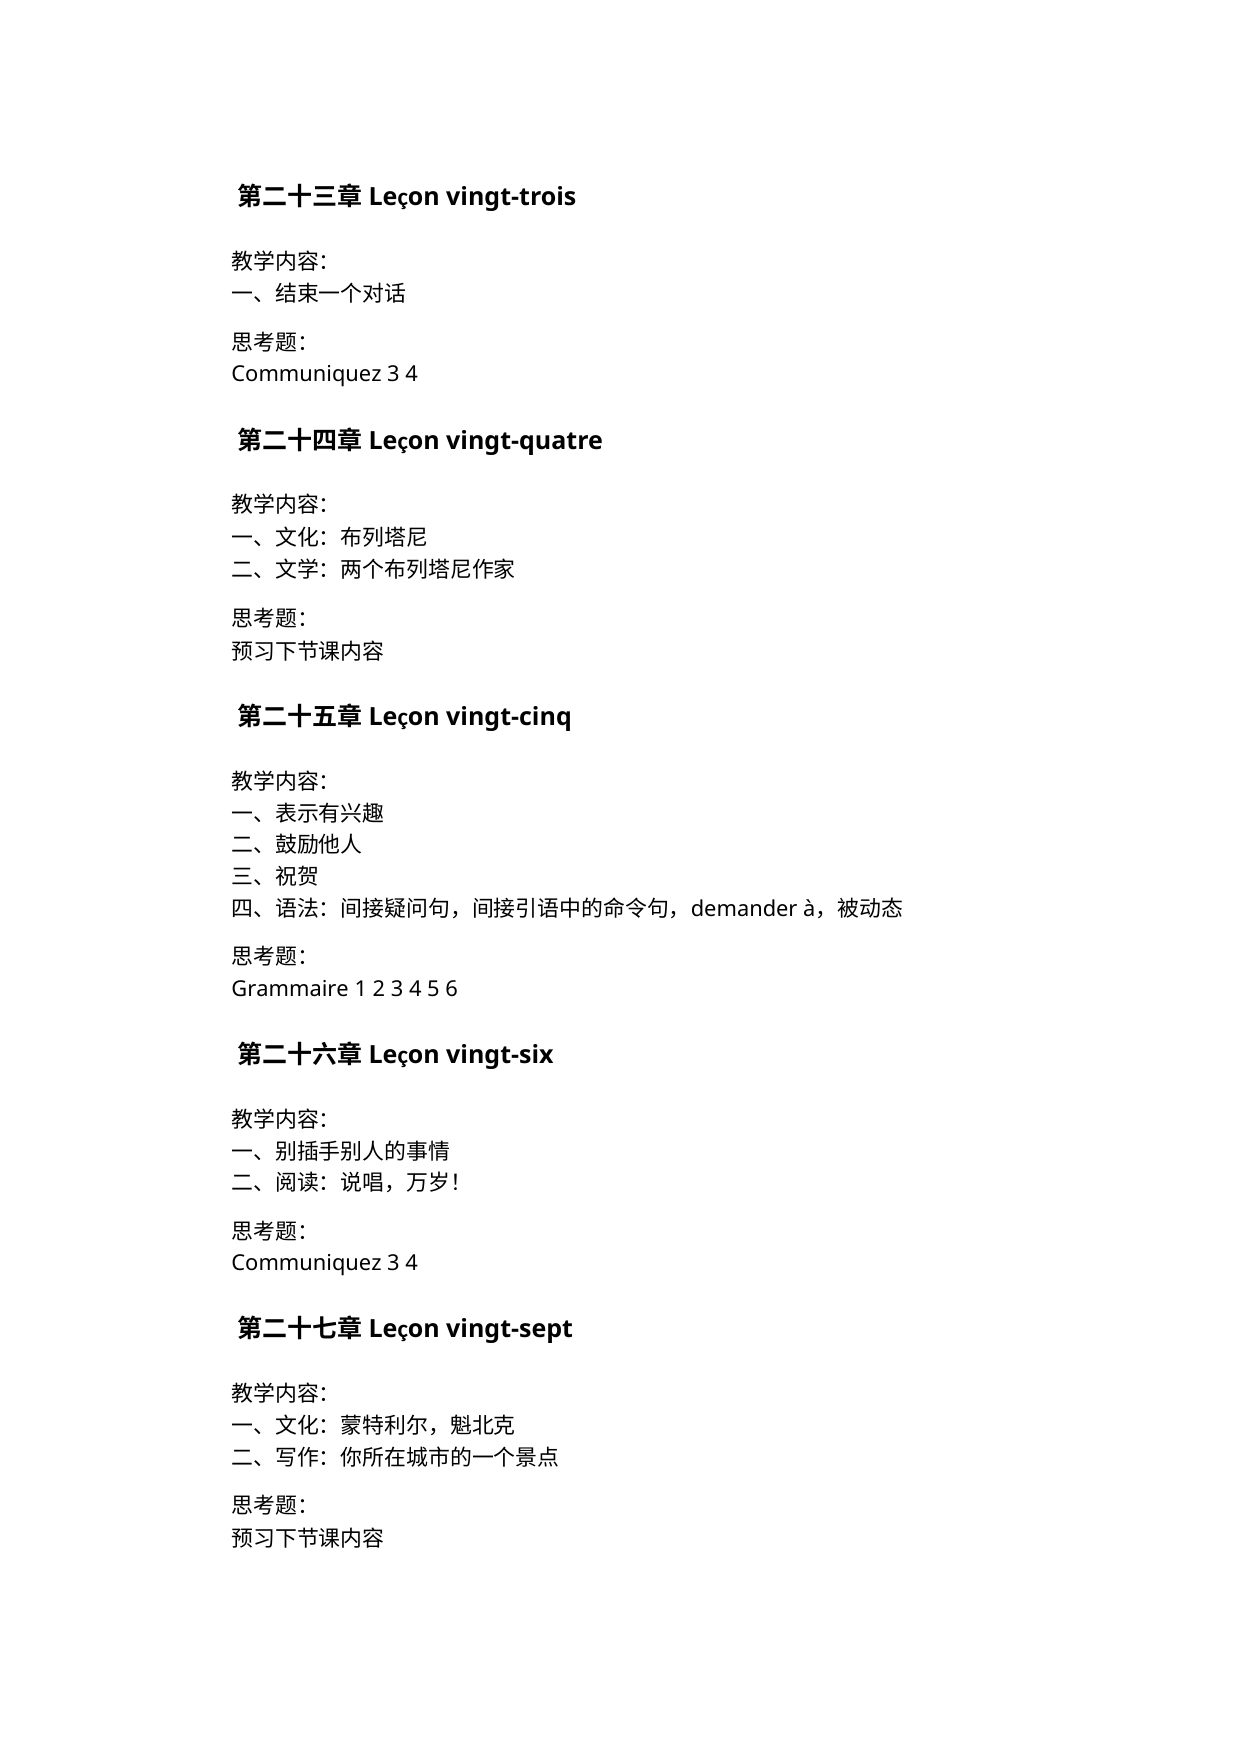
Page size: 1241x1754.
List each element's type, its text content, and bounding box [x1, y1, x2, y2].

text 教学内容： [187, 763, 1053, 796]
text 预习下节课内容 [187, 633, 1053, 666]
text 第二十六章 Leçon vingt-six [187, 1020, 1053, 1085]
text 一、文化：蒙特利尔，魁北克 [187, 1408, 1053, 1440]
text 第二十五章 Leçon vingt-cinq [187, 682, 1053, 747]
text 预习下节课内容 [187, 1520, 1053, 1553]
text 第二十四章 Leçon vingt-quatre [187, 406, 1053, 471]
text Grammaire 1 2 3 4 5 6 [187, 971, 1053, 1004]
text 二、文学：两个布列塔尼作家 [231, 552, 1053, 584]
text 一、结束一个对话 [231, 276, 1053, 308]
text 二、鼓励他人 [187, 827, 1053, 859]
text 三、祝贺 [187, 859, 1053, 891]
text 思考题： [187, 939, 1053, 971]
text 第二十三章 Leçon vingt-trois [187, 162, 1053, 227]
text 教学内容： [187, 487, 1053, 519]
text 思考题： [187, 1213, 1053, 1246]
text 四、语法：间接疑问句，间接引语中的命令句，demander à，被动态 [187, 891, 1053, 922]
text 第二十七章 Leçon vingt-sept [187, 1294, 1053, 1359]
text 二、阅读：说唱，万岁！ [187, 1165, 1053, 1197]
text 一、表示有兴趣 [187, 796, 1053, 827]
text 思考题： [187, 324, 1053, 357]
text Communiquez 3 4 [187, 1246, 1053, 1278]
text 教学内容： [187, 1101, 1053, 1134]
text 教学内容： [187, 243, 1053, 276]
text 思考题： [187, 601, 1053, 633]
text 教学内容： [187, 1376, 1053, 1408]
text Communiquez 3 4 [187, 357, 1053, 389]
text 一、别插手别人的事情 [187, 1134, 1053, 1165]
text 二、写作：你所在城市的一个景点 [187, 1440, 1053, 1472]
text 一、文化：布列塔尼 [231, 519, 1053, 552]
text 思考题： [187, 1488, 1053, 1520]
